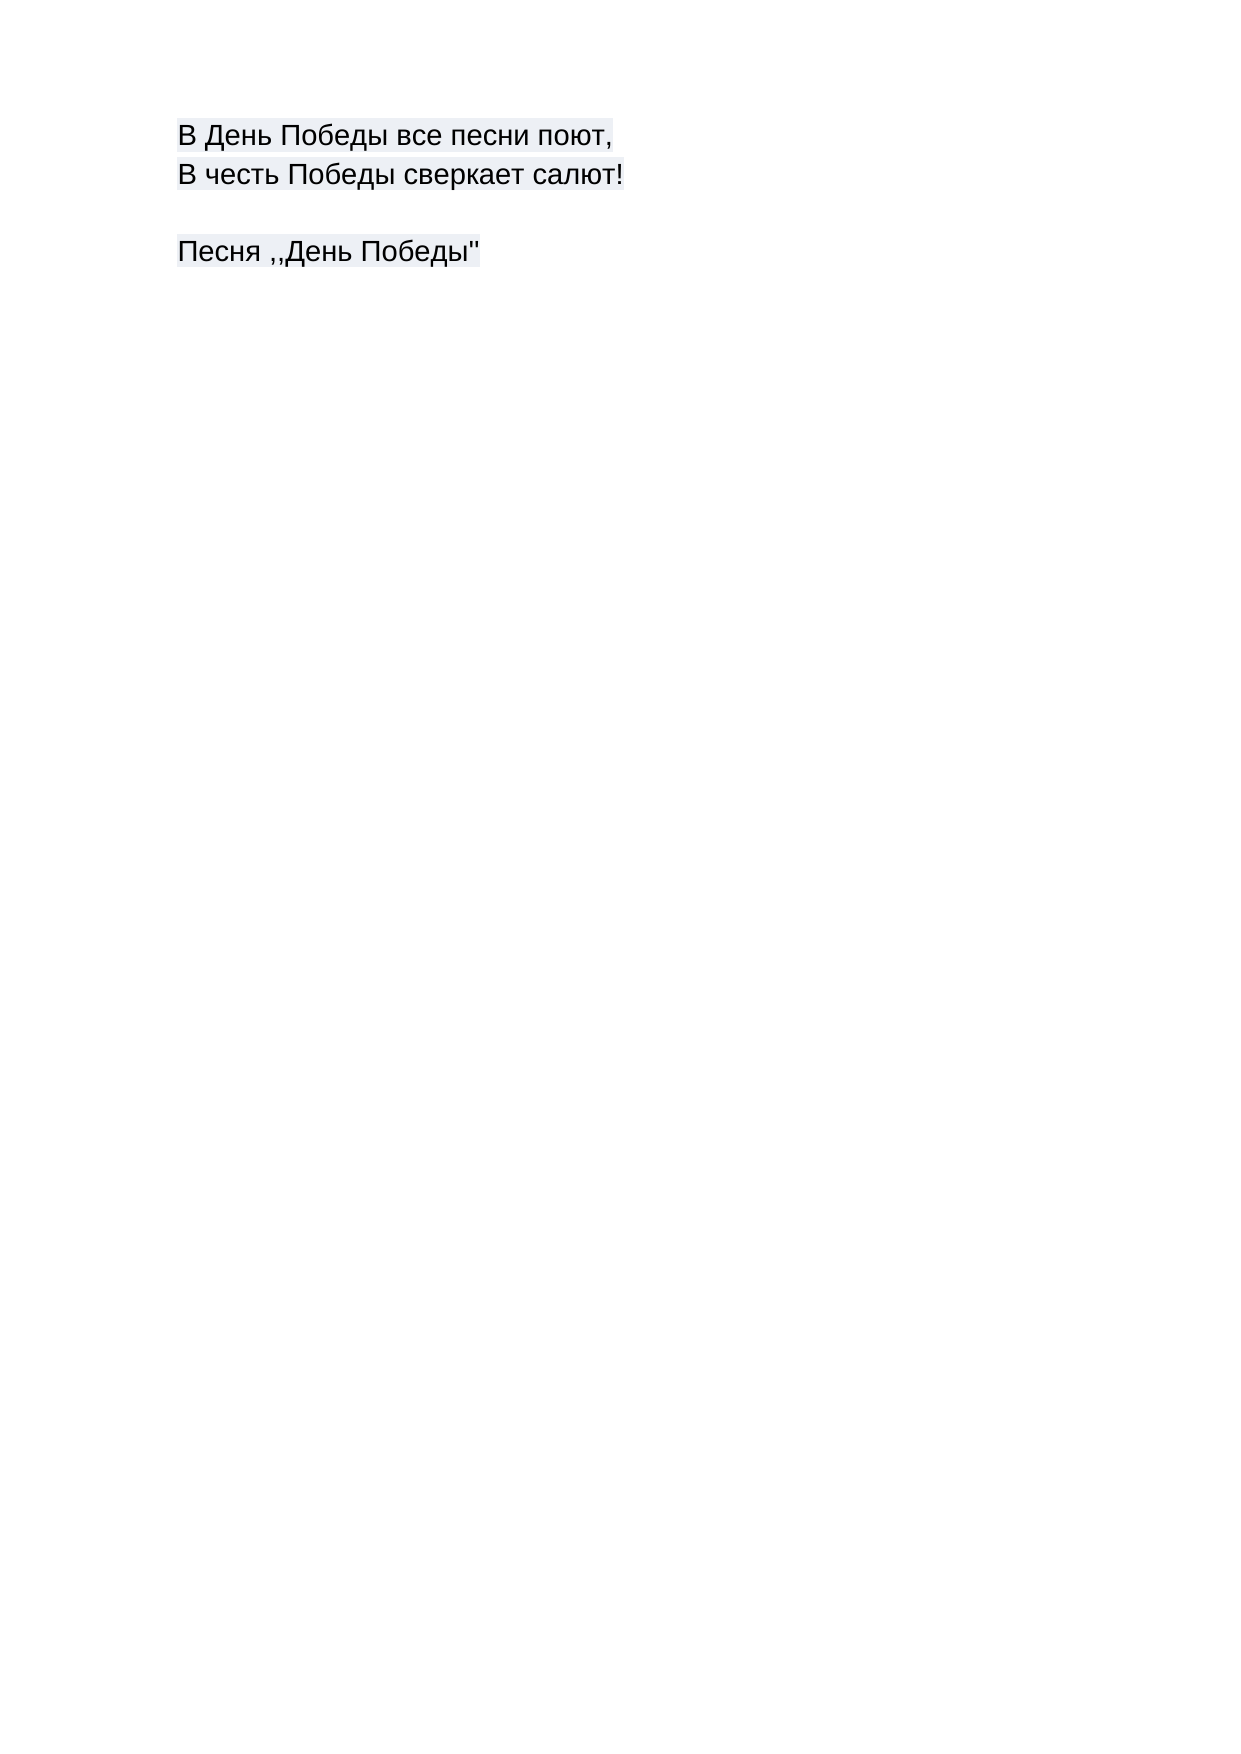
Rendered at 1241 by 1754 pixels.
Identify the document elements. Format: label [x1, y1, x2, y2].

text [177, 118, 1152, 267]
